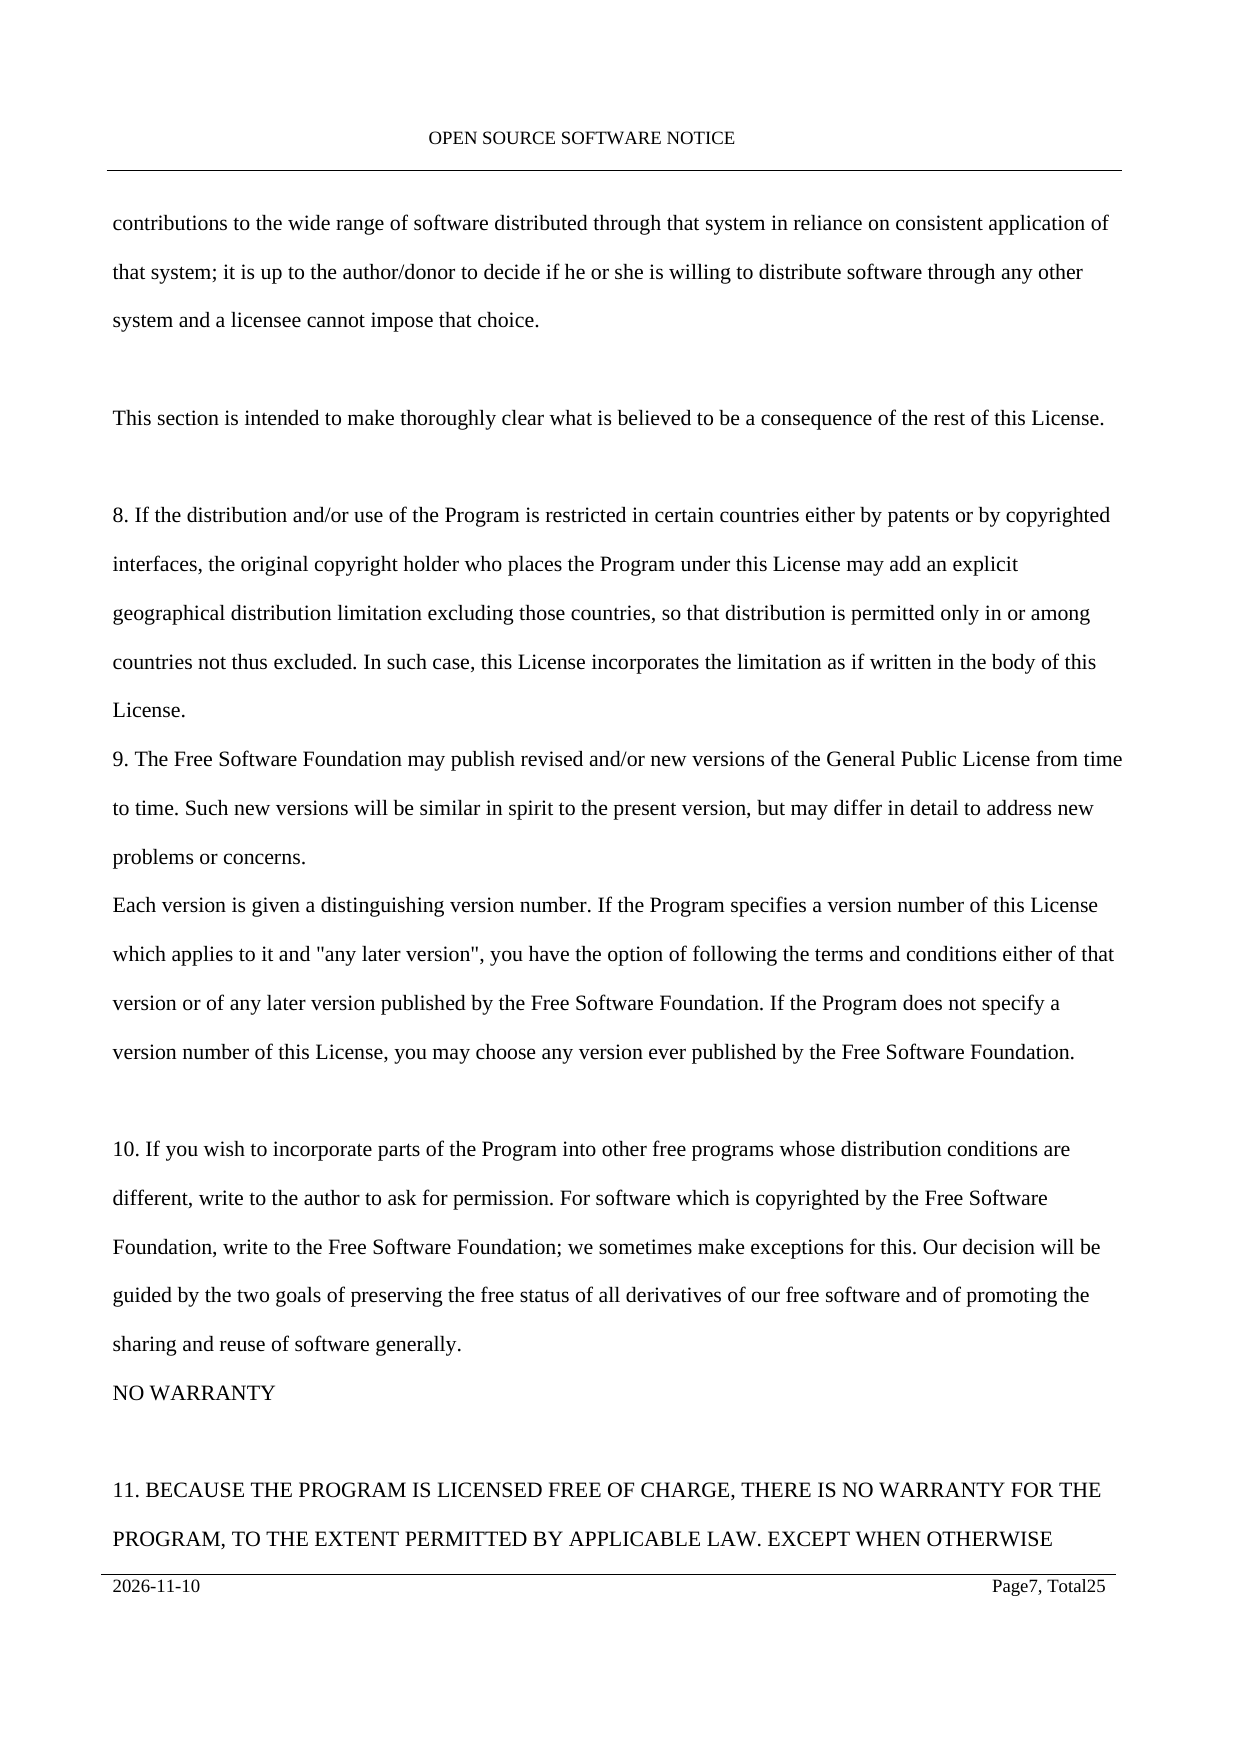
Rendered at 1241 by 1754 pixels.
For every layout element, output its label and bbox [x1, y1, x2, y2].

text [112, 206, 1128, 1555]
